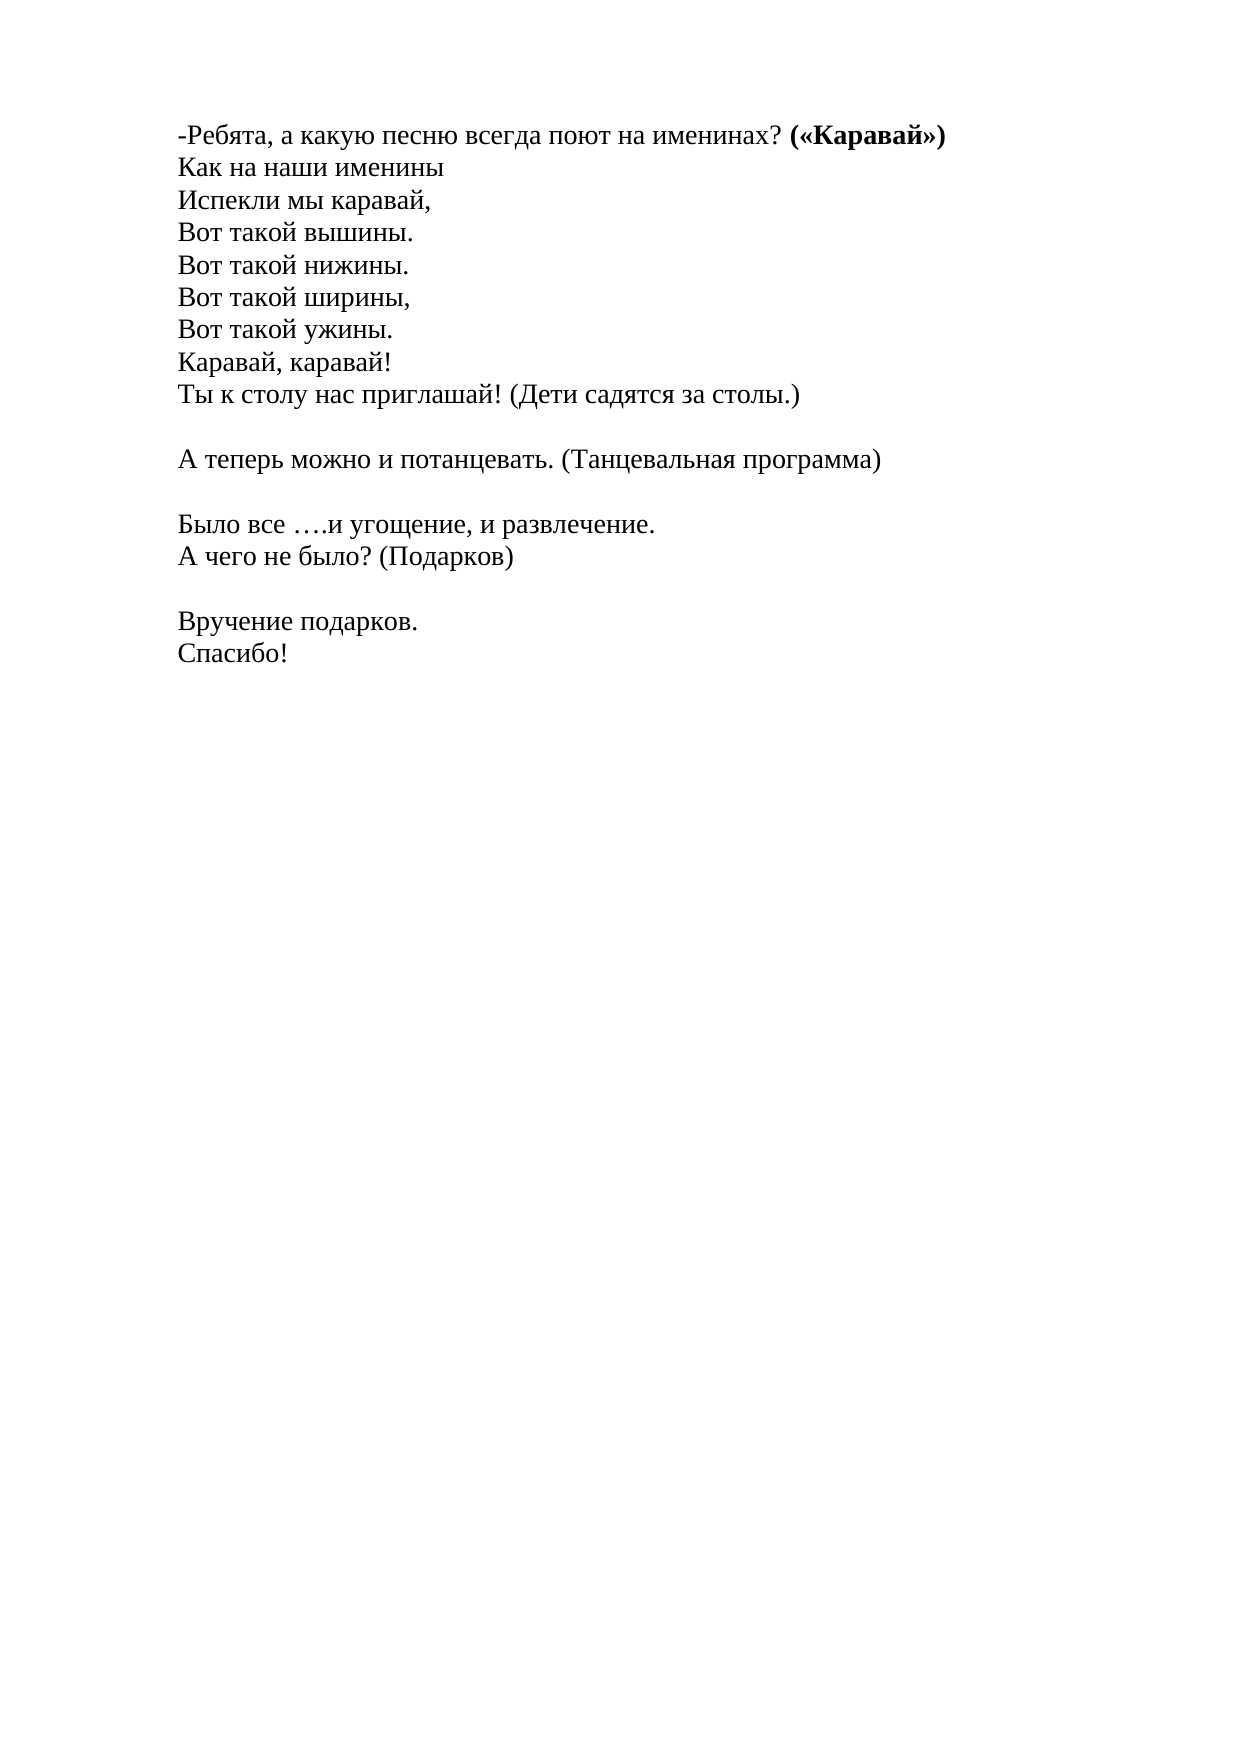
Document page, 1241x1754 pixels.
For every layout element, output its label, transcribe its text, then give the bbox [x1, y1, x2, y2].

text А чего не было? (Подарков) [177, 539, 1152, 572]
text -Ребята, а какую песню всегда поют на именинах? («Каравай») [177, 118, 1152, 151]
text Было все ….и угощение, и развлечение. [177, 507, 1152, 539]
text Испекли мы каравай, [177, 183, 1152, 215]
text А теперь можно и потанцевать. (Танцевальная программа) [177, 442, 1152, 474]
text Вот такой ширины, [177, 280, 1152, 312]
text Спасибо! [177, 636, 1152, 669]
text Как на наши именины [177, 151, 1152, 183]
text Ты к столу нас приглашай! (Дети садятся за столы.) [177, 377, 1152, 410]
text Вот такой вышины. [177, 215, 1152, 248]
text Вручение подарков. [177, 604, 1152, 636]
text Вот такой нижины. [177, 248, 1152, 280]
text Каравай, каравай! [177, 345, 1152, 377]
text Вот такой ужины. [177, 312, 1152, 345]
